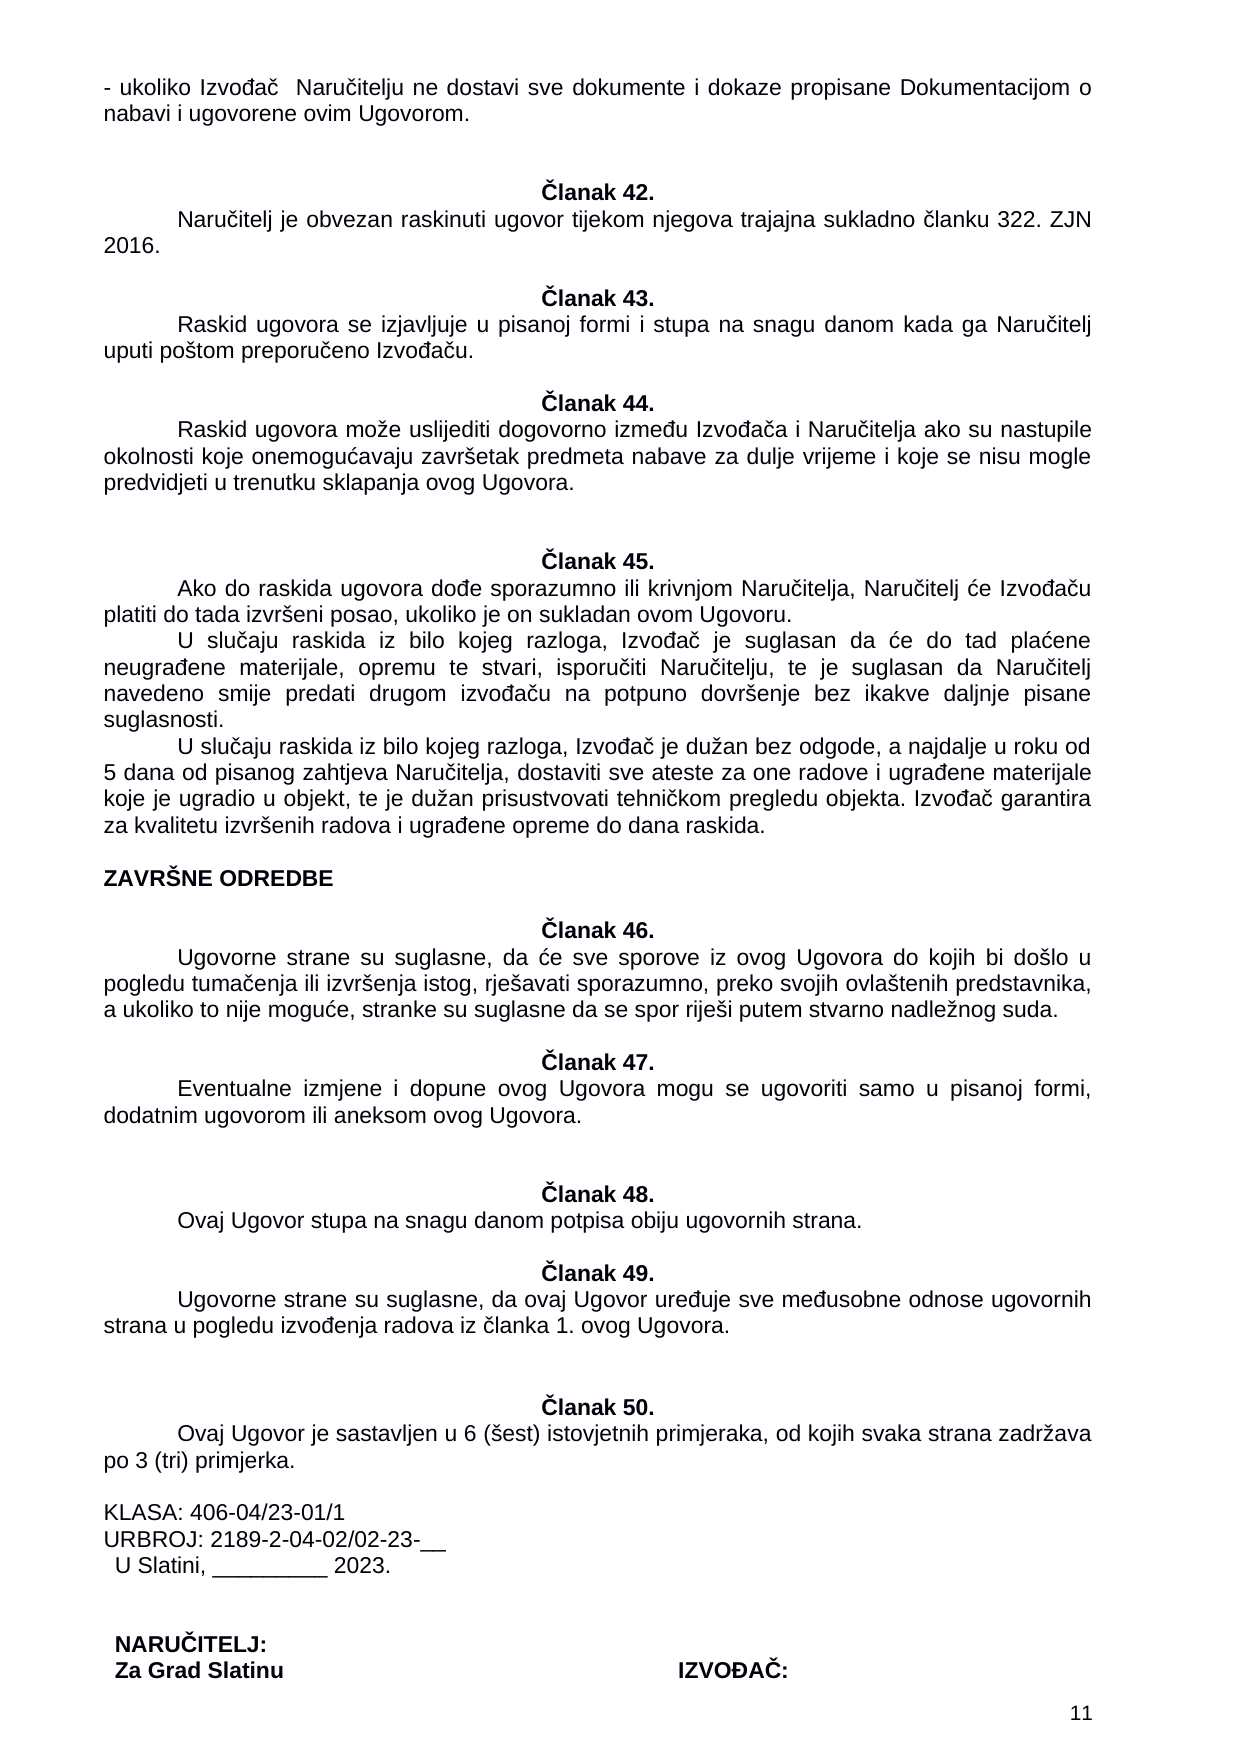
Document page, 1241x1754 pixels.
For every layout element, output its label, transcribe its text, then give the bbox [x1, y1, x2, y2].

text Članak 46. [103, 917, 1092, 943]
text Naručitelj je obvezan raskinuti ugovor tijekom njegova trajajna sukladno članku 322. ZJN 2016. [103, 206, 1092, 258]
text Članak 43. [103, 285, 1092, 311]
text Raskid ugovora se izjavljuje u pisanoj formi i stupa na snagu danom kada ga Naručitelj uputi poštom preporučeno Izvođaču. [103, 311, 1092, 364]
text Eventualne izmjene i dopune ovog Ugovora mogu se ugovoriti samo u pisanoj formi, dodatnim ugovorom ili aneksom ovog Ugovora. [103, 1075, 1092, 1128]
text Članak 48. [103, 1181, 1092, 1207]
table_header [103, 1552, 539, 1684]
text Ako do raskida ugovora dođe sporazumno ili krivnjom Naručitelja, Naručitelj će Izvođaču platiti do tada izvršeni posao, ukoliko je on sukladan ovom Ugovoru. [103, 574, 1092, 627]
text Članak 50. [103, 1394, 1092, 1420]
text U slučaju raskida iz bilo kojeg razloga, Izvođač je suglasan da će do tad plaćene neugrađene materijale, opremu te stvari, isporučiti Naručitelju, te je suglasan da Naručitelj navedeno smije predati drugom izvođaču na potpuno dovršenje bez ikakve daljnje pisane suglasnosti. [103, 627, 1092, 733]
text URBROJ: 2189-2-04-02/02-23-__ [103, 1526, 1092, 1552]
text Ovaj Ugovor je sastavljen u 6 (šest) istovjetnih primjeraka, od kojih svaka strana zadržava po 3 (tri) primjerka. [103, 1420, 1092, 1473]
text ZAVRŠNE ODREDBE [103, 864, 1092, 891]
text Članak 49. [103, 1260, 1092, 1286]
text Članak 42. [103, 179, 1092, 206]
text Ovaj Ugovor stupa na snagu danom potpisa obiju ugovornih strana. [103, 1207, 1092, 1233]
text Članak 47. [103, 1049, 1092, 1075]
text U slučaju raskida iz bilo kojeg razloga, Izvođač je dužan bez odgode, a najdalje u roku od 5 dana od pisanog zahtjeva Naručitelja, dostaviti sve ateste za one radove i ugrađene materijale koje je ugradio u objekt, te je dužan prisustvovati tehničkom pregledu objekta. Izvođač garantira za kvalitetu izvršenih radova i ugrađene opreme do dana raskida. [103, 733, 1092, 838]
text Članak 45. [103, 548, 1092, 574]
text Ugovorne strane su suglasne, da će sve sporove iz ovog Ugovora do kojih bi došlo u pogledu tumačenja ili izvršenja istog, rješavati sporazumno, preko svojih ovlaštenih predstavnika, a ukoliko to nije moguće, stranke su suglasne da se spor riješi putem stvarno nadležnog suda. [103, 943, 1092, 1023]
text Članak 44. [103, 390, 1092, 416]
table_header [540, 1552, 976, 1684]
text Ugovorne strane su suglasne, da ovaj Ugovor uređuje sve međusobne odnose ugovornih strana u pogledu izvođenja radova iz članka 1. ovog Ugovora. [103, 1286, 1092, 1339]
text Raskid ugovora može uslijediti dogovorno između Izvođača i Naručitelja ako su nastupile okolnosti koje onemogućavaju završetak predmeta nabave za dulje vrijeme i koje se nisu mogle predvidjeti u trenutku sklapanja ovog Ugovora. [103, 416, 1092, 496]
text KLASA: 406-04/23-01/1 [103, 1499, 1092, 1526]
text - ukoliko Izvođač Naručitelju ne dostavi sve dokumente i dokaze propisane Dokumentacijom o nabavi i ugovorene ovim Ugovorom. [103, 74, 1092, 127]
